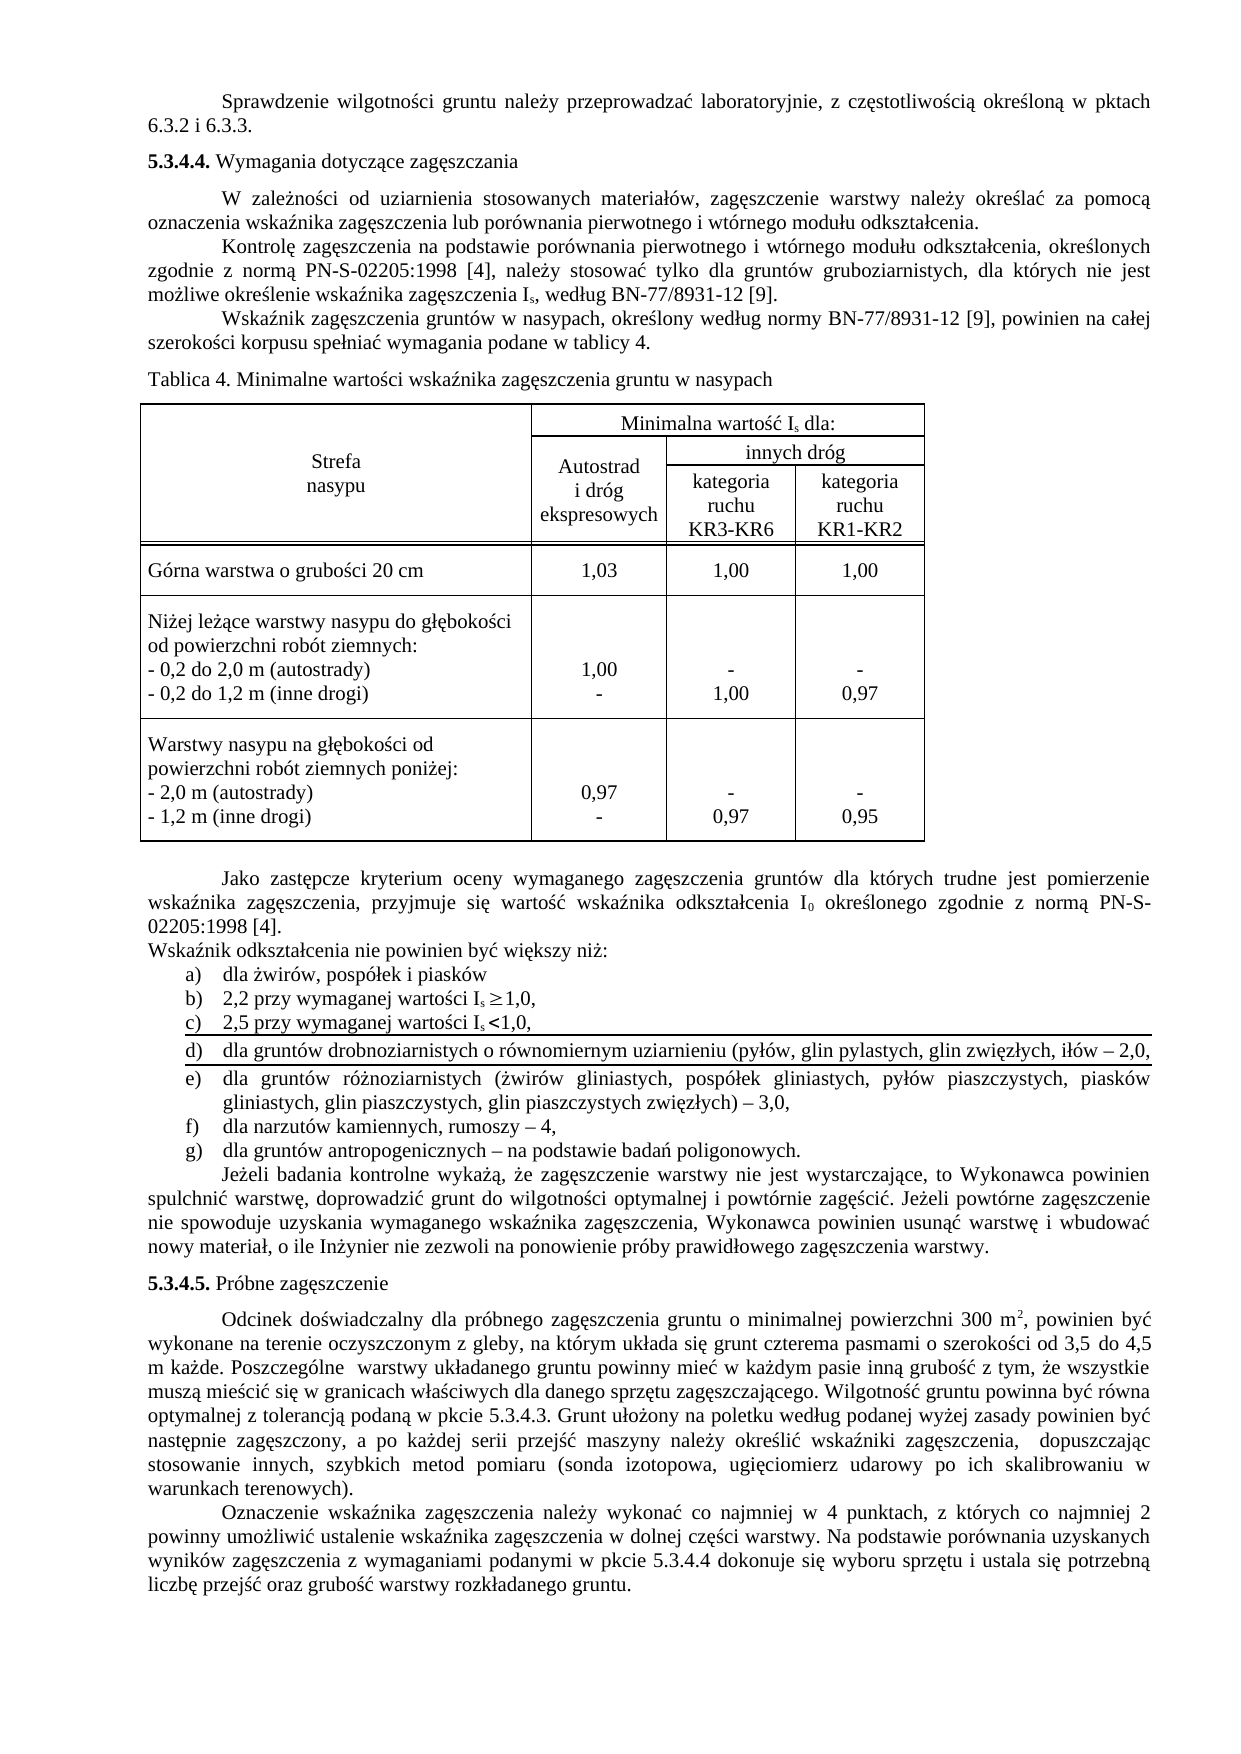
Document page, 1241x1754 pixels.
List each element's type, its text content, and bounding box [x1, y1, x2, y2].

list dla gruntów drobnoziarnistych o równomiernym uziarnieniu (pyłów, glin pylastych, glin zwięzłych, iłów – 2,0, [185, 1036, 1152, 1064]
text W zależności od uziarnienia stosowanych materiałów, zagęszczenie warstwy należy określać za pomocą oznaczenia wskaźnika zagęszczenia lub porównania pierwotnego i wtórnego modułu odkształcenia. [148, 186, 1152, 234]
text Odcinek doświadczalny dla próbnego zagęszczenia gruntu o minimalnej powierzchni 300 m2, powinien być wykonane na terenie oczyszczonym z gleby, na którym układa się grunt czterema pasmami o szerokości od 3,5 do 4,5 m każde. Poszczególne warstwy układanego gruntu powinny mieć w każdym pasie inną grubość z tym, że wszystkie muszą mieścić się w granicach właściwych dla danego sprzętu zagęszczającego. Wilgotność gruntu powinna być równa optymalnej z tolerancją podaną w pkcie 5.3.4.3. Grunt ułożony na poletku według podanej wyżej zasady powinien być następnie zagęszczony, a po każdej serii przejść maszyny należy określić wskaźniki zagęszczenia, dopuszczając stosowanie innych, szybkich metod pomiaru (sonda izotopowa, ugięciomierz udarowy po ich skalibrowaniu w warunkach terenowych). [148, 1307, 1152, 1500]
list 2,2 przy wymaganej wartości Is 1,0, [185, 986, 1152, 1010]
text Wskaźnik zagęszczenia gruntów w nasypach, określony według normy BN-77/8931-12 [9], powinien na całej szerokości korpusu spełniać wymagania podane w tablicy 4. [148, 306, 1152, 354]
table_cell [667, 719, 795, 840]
list dla narzutów kamiennych, rumoszy – 4, [185, 1114, 1152, 1138]
text Wskaźnik odkształcenia nie powinien być większy niż: [148, 938, 1152, 962]
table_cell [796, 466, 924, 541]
text Jeżeli badania kontrolne wykażą, że zagęszczenie warstwy nie jest wystarczające, to Wykonawca powinien spulchnić warstwę, doprowadzić grunt do wilgotności optymalnej i powtórnie zagęścić. Jeżeli powtórne zagęszczenie nie spowoduje uzyskania wymaganego wskaźnika zagęszczenia, Wykonawca powinien usunąć warstwę i wbudować nowy materiał, o ile Inżynier nie zezwoli na ponowienie próby prawidłowego zagęszczenia warstwy. [148, 1162, 1152, 1258]
text Tablica 4. Minimalne wartości wskaźnika zagęszczenia gruntu w nasypach [148, 367, 1152, 391]
text Kontrolę zagęszczenia na podstawie porównania pierwotnego i wtórnego modułu odkształcenia, określonych zgodnie z normą PN-S-02205:1998 [4], należy stosować tylko dla gruntów gruboziarnistych, dla których nie jest możliwe określenie wskaźnika zagęszczenia Is, według BN-77/8931-12 [9]. [148, 234, 1152, 306]
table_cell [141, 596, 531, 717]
text Jako zastępcze kryterium oceny wymaganego zagęszczenia gruntów dla których trudne jest pomierzenie wskaźnika zagęszczenia, przyjmuje się wartość wskaźnika odkształcenia I0 określonego zgodnie z normą PN-S-02205:1998 [4]. [148, 866, 1152, 938]
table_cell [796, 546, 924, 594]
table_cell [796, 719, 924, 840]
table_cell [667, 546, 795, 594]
text Oznaczenie wskaźnika zagęszczenia należy wykonać co najmniej w 4 punktach, z których co najmniej 2 powinny umożliwić ustalenie wskaźnika zagęszczenia w dolnej części warstwy. Na podstawie porównania uzyskanych wyników zagęszczenia z wymaganiami podanymi w pkcie 5.3.4.4 dokonuje się wyboru sprzętu i ustala się potrzebną liczbę przejść oraz grubość warstwy rozkładanego gruntu. [148, 1500, 1152, 1596]
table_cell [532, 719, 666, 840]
list dla gruntów różnoziarnistych (żwirów gliniastych, pospółek gliniastych, pyłów piaszczystych, piasków gliniastych, glin piaszczystych, glin piaszczystych zwięzłych) – 3,0, [185, 1066, 1152, 1114]
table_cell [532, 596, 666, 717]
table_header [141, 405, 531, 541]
list 2,5 przy wymaganej wartości Is 1,0, [185, 1010, 1152, 1034]
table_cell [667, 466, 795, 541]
text Sprawdzenie wilgotności gruntu należy przeprowadzać laboratoryjnie, z częstotliwością określoną w pktach 6.3.2 i 6.3.3. [148, 89, 1152, 137]
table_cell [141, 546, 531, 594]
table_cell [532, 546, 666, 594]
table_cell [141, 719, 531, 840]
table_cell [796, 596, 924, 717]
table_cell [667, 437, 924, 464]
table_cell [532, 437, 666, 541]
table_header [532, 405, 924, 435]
text 5.3.4.5. Próbne zagęszczenie [148, 1271, 1152, 1295]
list dla żwirów, pospółek i piasków [185, 962, 1152, 986]
list dla gruntów antropogenicznych – na podstawie badań poligonowych. [185, 1138, 1152, 1162]
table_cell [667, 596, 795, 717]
text 5.3.4.4. Wymagania dotyczące zagęszczania [148, 149, 1152, 173]
